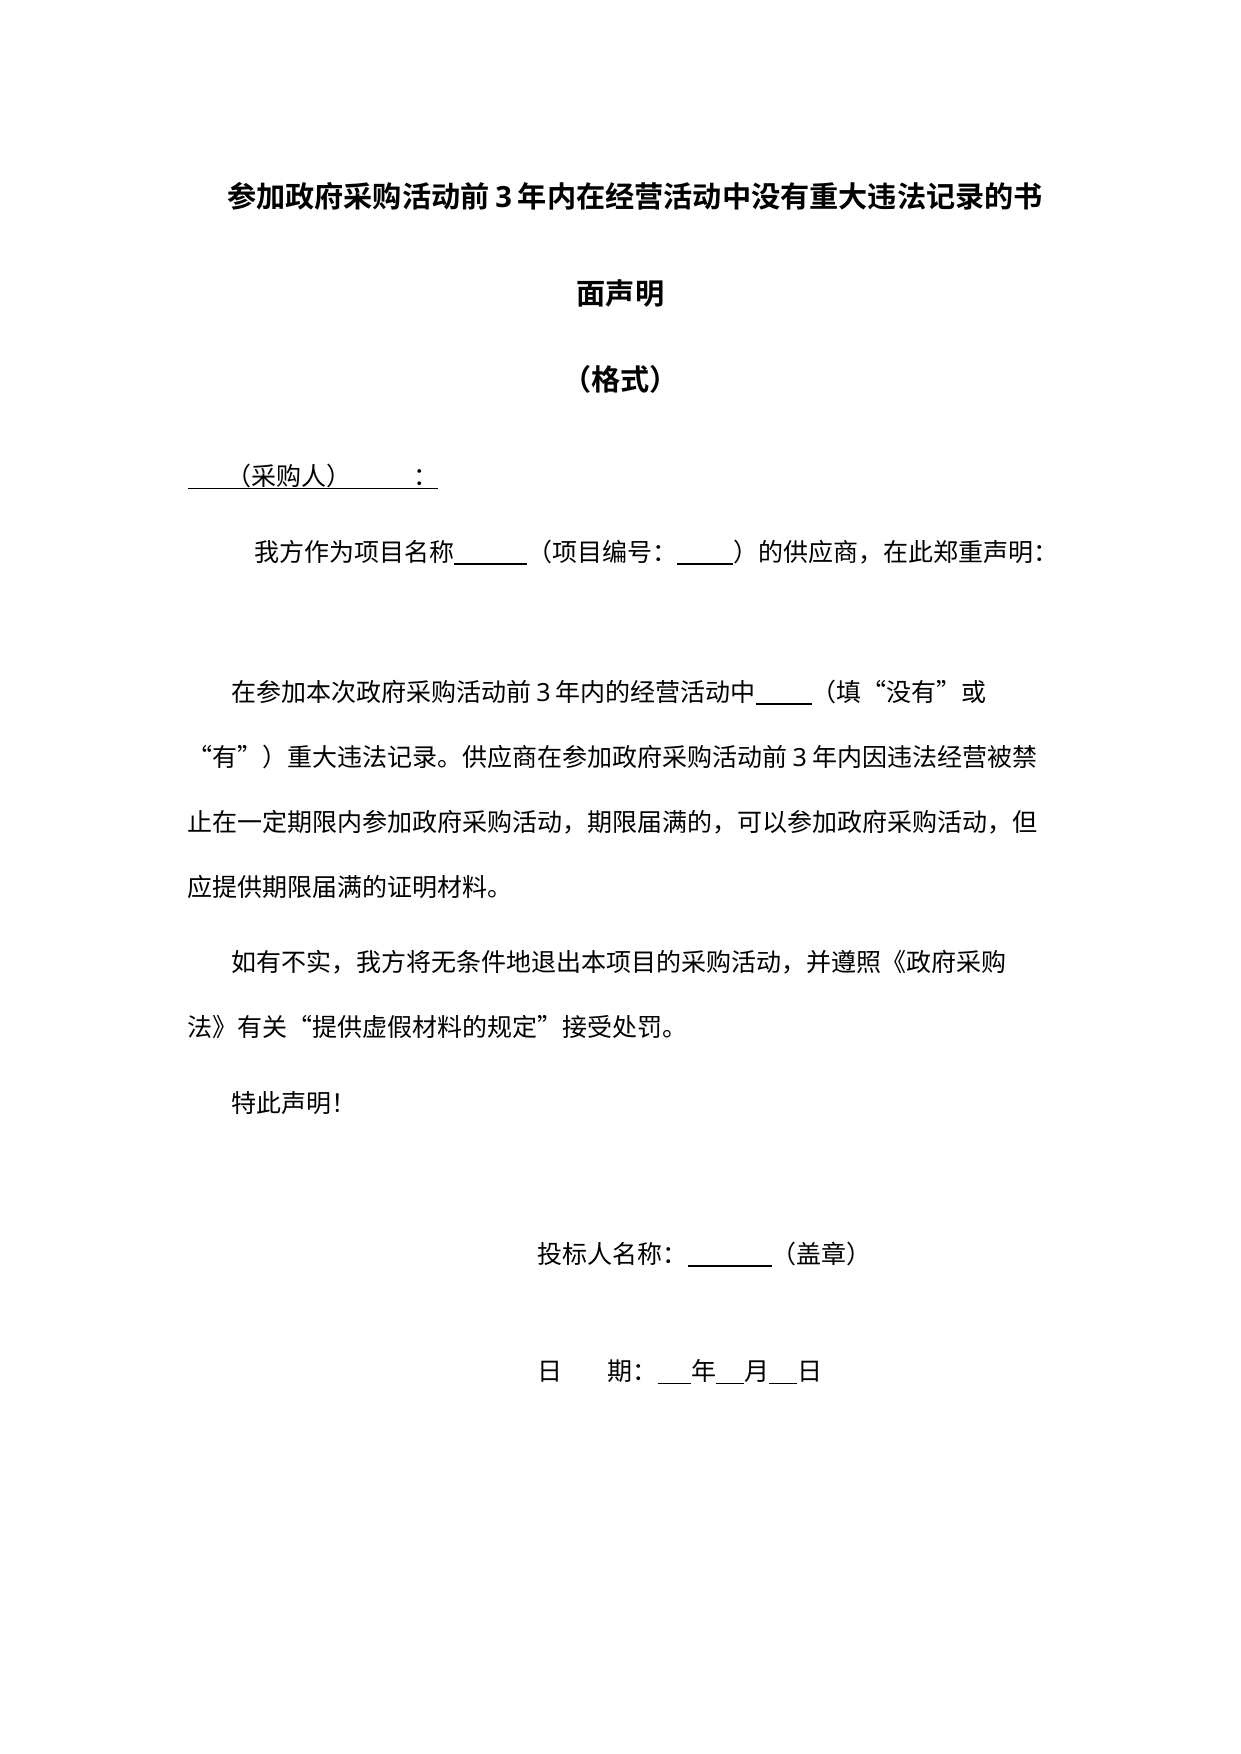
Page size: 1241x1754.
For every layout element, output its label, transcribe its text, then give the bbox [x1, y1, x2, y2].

text 投标人名称： （盖章） [187, 1220, 1053, 1285]
text 我方作为项目名称 （项目编号： ）的供应商，在此郑重声明： [187, 518, 1053, 648]
text 日 期： 年 月 日 [187, 1337, 1053, 1402]
text 在参加本次政府采购活动前3年内的经营活动中 （填“没有”或“有”）重大违法记录。供应商在参加政府采购活动前3年内因违法经营被禁止在一定期限内参加政府采购活动，期限届满的，可以参加政府采购活动，但应提供期限届满的证明材料。 [187, 658, 1053, 918]
text （格式） [188, 346, 1053, 411]
text 特此声明！ [187, 1069, 1053, 1134]
text （采购人） ： [187, 442, 1053, 507]
text 参加政府采购活动前3年内在经营活动中没有重大违法记录的书面声明 [188, 162, 1053, 324]
text 如有不实，我方将无条件地退出本项目的采购活动，并遵照《政府采购法》有关“提供虚假材料的规定”接受处罚。 [187, 928, 1053, 1058]
